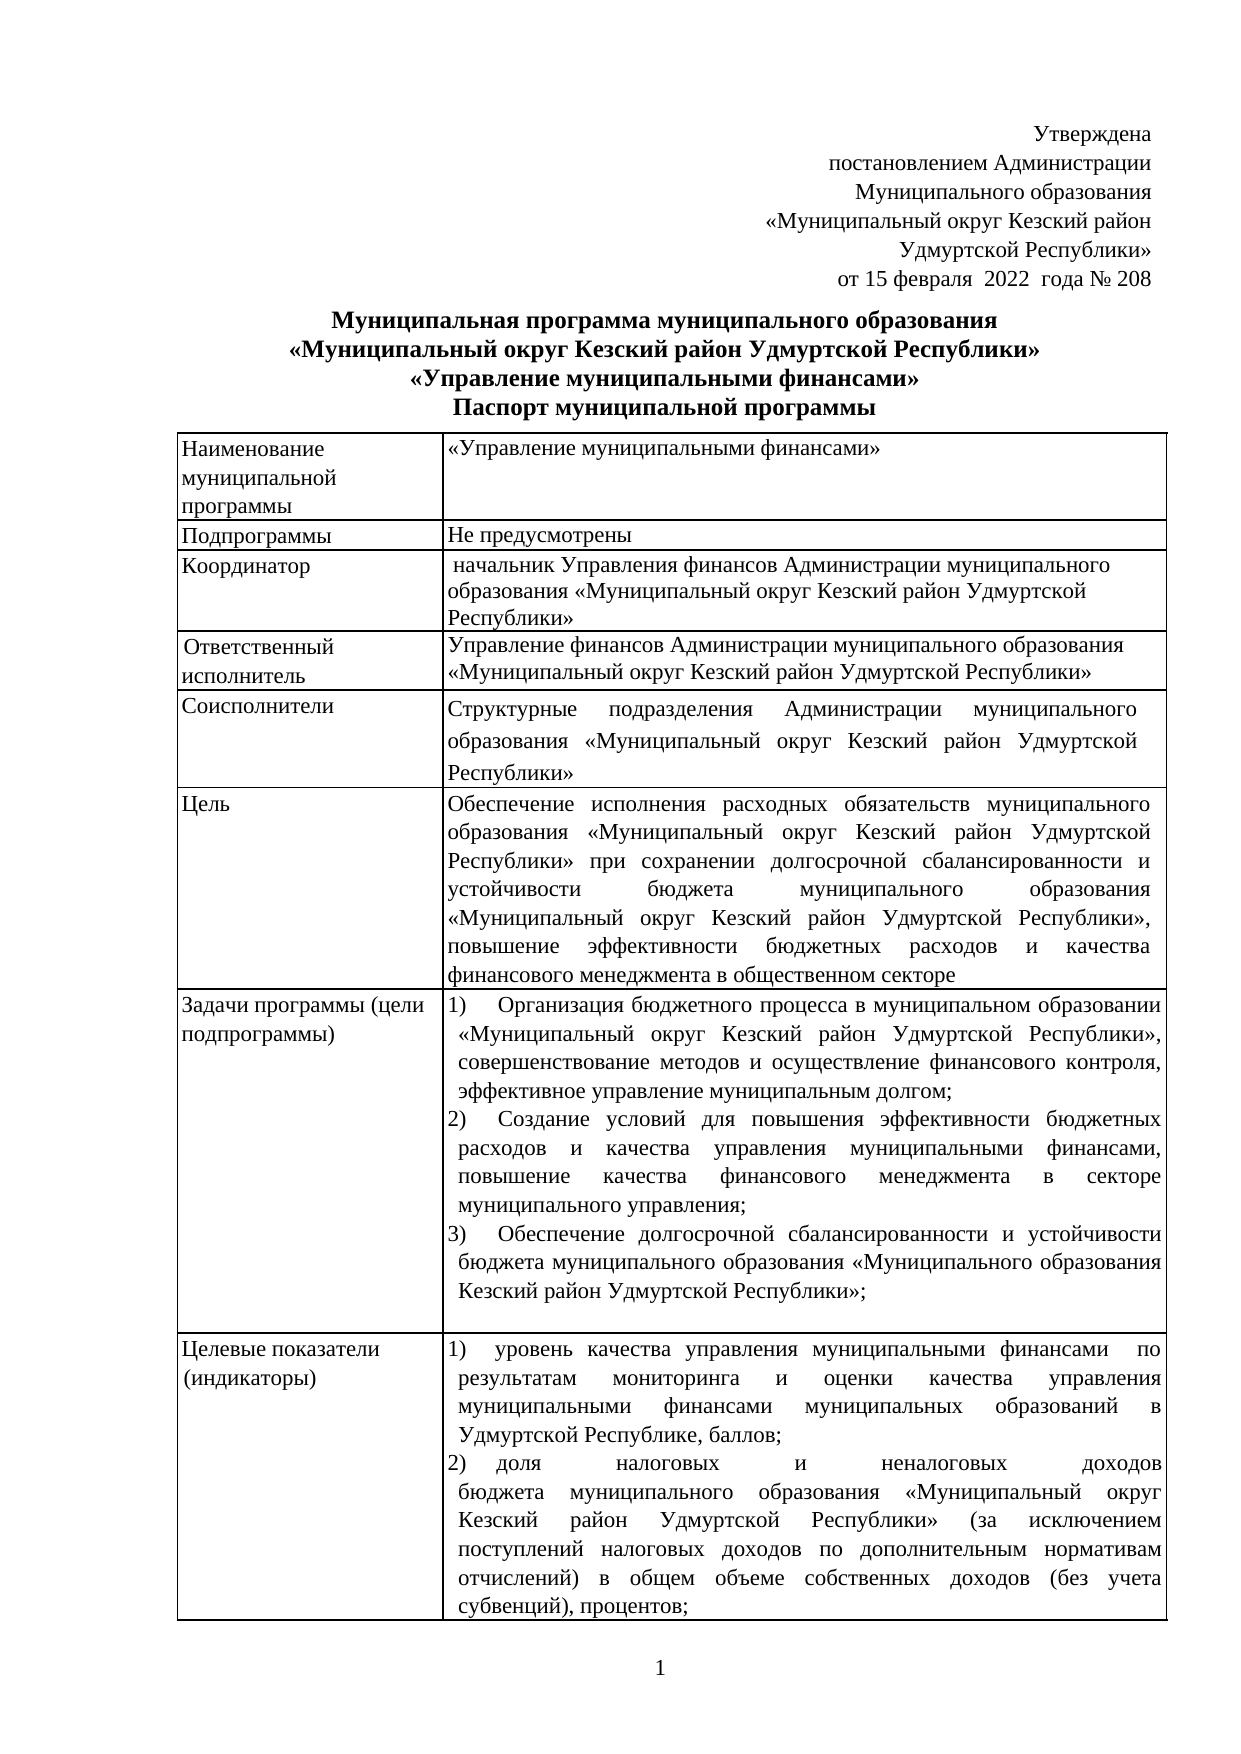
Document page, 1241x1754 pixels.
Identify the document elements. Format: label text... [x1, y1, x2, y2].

table_cell Подпрограммы [178, 521, 442, 549]
text Муниципального образования [177, 176, 1152, 205]
table_cell Организация бюджетного процесса в муниципальном образовании «Муниципальный округ Кезский район Удмуртской Республики», совершенствование методов и осуществление финансового контроля, эффективное управление муниципальным долгом; Создание условий для повышения эффективности бюджетных расходов и качества управления муниципальными финансами, повышение качества финансового менеджмента в секторе муниципального управления; Обеспечение долгосрочной сбалансированности и устойчивости бюджета муниципального образования «Муниципального образования Кезский район Удмуртской Республики»; [444, 990, 1166, 1332]
text Паспорт муниципальной программы [177, 392, 1152, 420]
text «Муниципальный округ Кезский район Удмуртской Республики» [177, 334, 1152, 363]
table_cell Ответственный исполнитель [178, 632, 442, 689]
text Утверждена постановлением Администрации [177, 118, 1152, 176]
table_cell начальник Управления финансов Администрации муниципального образования «Муниципальный округ Кезский район Удмуртской Республики» [444, 551, 1166, 630]
text Муниципальная программа муниципального образования [177, 305, 1152, 334]
table_header «Управление муниципальными финансами» [444, 434, 1166, 519]
text «Муниципальный округ Кезский район [177, 205, 1152, 234]
table_cell Управление финансов Администрации муниципального образования «Муниципальный округ Кезский район Удмуртской Республики» [444, 632, 1166, 689]
table_header Наименование муниципальной программы [178, 434, 442, 519]
table_cell Соисполнители [178, 691, 442, 787]
text Удмуртской Республики» от 15 февраля 2022 года № 208 [177, 234, 1152, 292]
table_cell Задачи программы (цели подпрограммы) [178, 990, 442, 1332]
table_cell Не предусмотрены [444, 521, 1166, 549]
table_cell Цель [178, 788, 442, 988]
table_cell Обеспечение исполнения расходных обязательств муниципального образования «Муниципальный округ Кезский район Удмуртской Республики» при сохранении долгосрочной сбалансированности и устойчивости бюджета муниципального образования «Муниципальный округ Кезский район Удмуртской Республики», повышение эффективности бюджетных расходов и качества финансового менеджмента в общественном секторе [444, 788, 1166, 988]
table_cell Координатор [178, 551, 442, 630]
table_cell Структурные подразделения Администрации муниципального образования «Муниципальный округ Кезский район Удмуртской Республики» [444, 691, 1166, 787]
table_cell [178, 1334, 442, 1619]
text «Управление муниципальными финансами» [177, 363, 1152, 392]
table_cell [444, 1334, 1166, 1619]
